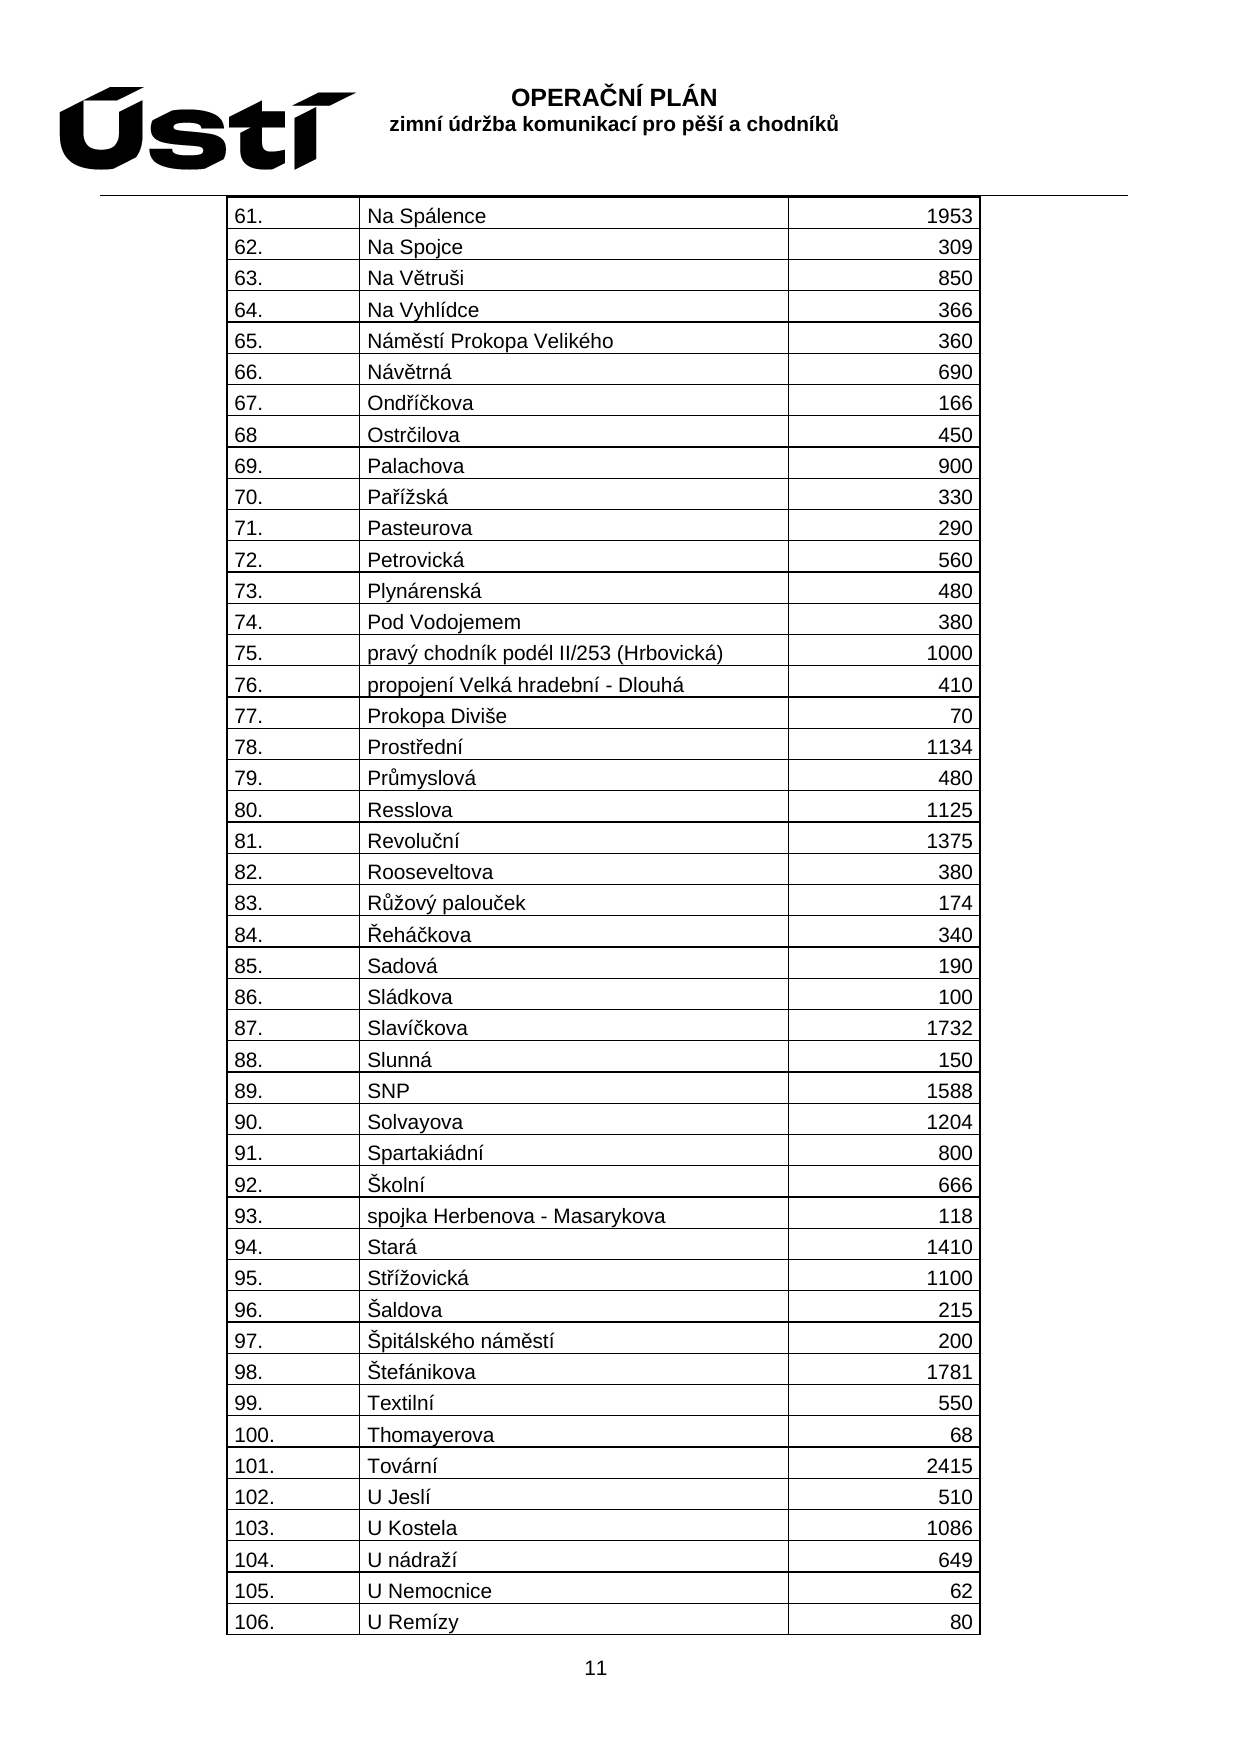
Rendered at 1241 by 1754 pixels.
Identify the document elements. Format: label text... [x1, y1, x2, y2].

table_cell 68 [228, 416, 359, 446]
table_cell 1732 [789, 1010, 979, 1040]
table_cell 97. [228, 1323, 359, 1353]
table_cell 63. [228, 260, 359, 290]
table_cell 480 [789, 573, 979, 603]
table_cell 103. [228, 1510, 359, 1540]
table_cell Na Spálence [360, 198, 788, 228]
table_cell Ostrčilova [360, 416, 788, 446]
table_cell 1375 [789, 823, 979, 853]
table_cell Šaldova [360, 1291, 788, 1321]
table_cell Pařížská [360, 479, 788, 509]
table_cell 330 [789, 479, 979, 509]
table_cell 309 [789, 229, 979, 259]
table_cell SNP [360, 1073, 788, 1103]
table_cell 360 [789, 323, 979, 353]
table_cell 96. [228, 1291, 359, 1321]
table_cell 215 [789, 1291, 979, 1321]
table_cell 87. [228, 1010, 359, 1040]
table_cell pravý chodník podél II/253 (Hrbovická) [360, 635, 788, 665]
table_cell Prokopa Diviše [360, 698, 788, 728]
table_cell 98. [228, 1354, 359, 1384]
table_cell Sadová [360, 948, 788, 978]
table_cell 62 [789, 1573, 979, 1603]
table_cell Střížovická [360, 1260, 788, 1290]
table_cell 85. [228, 948, 359, 978]
table_cell U Kostela [360, 1510, 788, 1540]
table_cell 72. [228, 541, 359, 571]
table_cell 89. [228, 1073, 359, 1103]
table_cell Návětrná [360, 354, 788, 384]
table_cell 92. [228, 1166, 359, 1196]
table_cell Pod Vodojemem [360, 604, 788, 634]
table_cell Na Vyhlídce [360, 291, 788, 321]
table_cell 340 [789, 916, 979, 946]
table_cell 93. [228, 1198, 359, 1228]
table_cell 1781 [789, 1354, 979, 1384]
table_cell 69. [228, 448, 359, 478]
table_cell Resslova [360, 791, 788, 821]
table_cell 64. [228, 291, 359, 321]
table_cell Slavíčkova [360, 1010, 788, 1040]
table_cell 74. [228, 604, 359, 634]
table_cell 190 [789, 948, 979, 978]
table_cell 81. [228, 823, 359, 853]
table_cell Náměstí Prokopa Velikého [360, 323, 788, 353]
table_cell U Remízy [360, 1604, 788, 1634]
table_cell 101. [228, 1448, 359, 1478]
table_cell 70. [228, 479, 359, 509]
table_cell 649 [789, 1541, 979, 1571]
table_cell spojka Herbenova - Masarykova [360, 1198, 788, 1228]
table_cell 850 [789, 260, 979, 290]
table_cell 75. [228, 635, 359, 665]
table_cell 1410 [789, 1229, 979, 1259]
table_cell 84. [228, 916, 359, 946]
table_cell 67. [228, 385, 359, 415]
table_cell Špitálského náměstí [360, 1323, 788, 1353]
table_cell 86. [228, 979, 359, 1009]
table_cell 1953 [789, 198, 979, 228]
table_cell 91. [228, 1135, 359, 1165]
table_cell 66. [228, 354, 359, 384]
table_cell Školní [360, 1166, 788, 1196]
table_cell 450 [789, 416, 979, 446]
table_cell Palachova [360, 448, 788, 478]
picture [58, 85, 357, 172]
table_cell Na Spojce [360, 229, 788, 259]
table_cell 76. [228, 666, 359, 696]
table_cell 118 [789, 1198, 979, 1228]
table_cell Petrovická [360, 541, 788, 571]
table_cell U Nemocnice [360, 1573, 788, 1603]
table_cell 480 [789, 760, 979, 790]
table_cell 80. [228, 791, 359, 821]
table_cell 166 [789, 385, 979, 415]
table_cell 99. [228, 1385, 359, 1415]
table_cell 1125 [789, 791, 979, 821]
table_cell Na Větruši [360, 260, 788, 290]
table_cell 380 [789, 854, 979, 884]
table_cell Revoluční [360, 823, 788, 853]
table_cell 1100 [789, 1260, 979, 1290]
table_cell 366 [789, 291, 979, 321]
table_cell 62. [228, 229, 359, 259]
table_cell Sládkova [360, 979, 788, 1009]
table_cell Stará [360, 1229, 788, 1259]
table_cell Plynárenská [360, 573, 788, 603]
table_cell Pasteurova [360, 510, 788, 540]
table_cell 77. [228, 698, 359, 728]
table_cell 71. [228, 510, 359, 540]
table_cell Rooseveltova [360, 854, 788, 884]
table_cell 410 [789, 666, 979, 696]
table_cell 2415 [789, 1448, 979, 1478]
table_cell 83. [228, 885, 359, 915]
table_cell 73. [228, 573, 359, 603]
table_cell 70 [789, 698, 979, 728]
table_cell 1204 [789, 1104, 979, 1134]
table_cell U nádraží [360, 1541, 788, 1571]
table_cell 1134 [789, 729, 979, 759]
table_cell 68 [789, 1416, 979, 1446]
table_cell 90. [228, 1104, 359, 1134]
table_cell 88. [228, 1041, 359, 1071]
table_cell Textilní [360, 1385, 788, 1415]
table_cell 104. [228, 1541, 359, 1571]
table_cell 150 [789, 1041, 979, 1071]
table_cell 800 [789, 1135, 979, 1165]
table_cell 95. [228, 1260, 359, 1290]
table_cell 79. [228, 760, 359, 790]
table_cell 105. [228, 1573, 359, 1603]
table_cell Průmyslová [360, 760, 788, 790]
table_cell Růžový palouček [360, 885, 788, 915]
table_cell 78. [228, 729, 359, 759]
table_cell 1086 [789, 1510, 979, 1540]
table_cell Spartakiádní [360, 1135, 788, 1165]
table_cell 1000 [789, 635, 979, 665]
table_cell 80 [789, 1604, 979, 1634]
table_cell Štefánikova [360, 1354, 788, 1384]
table_cell 100 [789, 979, 979, 1009]
table_cell Řeháčkova [360, 916, 788, 946]
table_cell 550 [789, 1385, 979, 1415]
table_cell 65. [228, 323, 359, 353]
table_cell 380 [789, 604, 979, 634]
table_cell 82. [228, 854, 359, 884]
table_cell 61. [228, 198, 359, 228]
table_cell 560 [789, 541, 979, 571]
table_cell 900 [789, 448, 979, 478]
table_cell Thomayerova [360, 1416, 788, 1446]
table_cell 510 [789, 1479, 979, 1509]
table_cell U Jeslí [360, 1479, 788, 1509]
table_cell 690 [789, 354, 979, 384]
table_cell 1588 [789, 1073, 979, 1103]
table_cell Solvayova [360, 1104, 788, 1134]
table_cell 102. [228, 1479, 359, 1509]
table_cell 100. [228, 1416, 359, 1446]
table_cell Ondříčkova [360, 385, 788, 415]
table_cell 666 [789, 1166, 979, 1196]
table_cell 200 [789, 1323, 979, 1353]
table_cell Prostřední [360, 729, 788, 759]
table_cell propojení Velká hradební - Dlouhá [360, 666, 788, 696]
table_cell 174 [789, 885, 979, 915]
table_cell 94. [228, 1229, 359, 1259]
table_cell 106. [228, 1604, 359, 1634]
table_cell Tovární [360, 1448, 788, 1478]
table_cell 290 [789, 510, 979, 540]
table_cell Slunná [360, 1041, 788, 1071]
